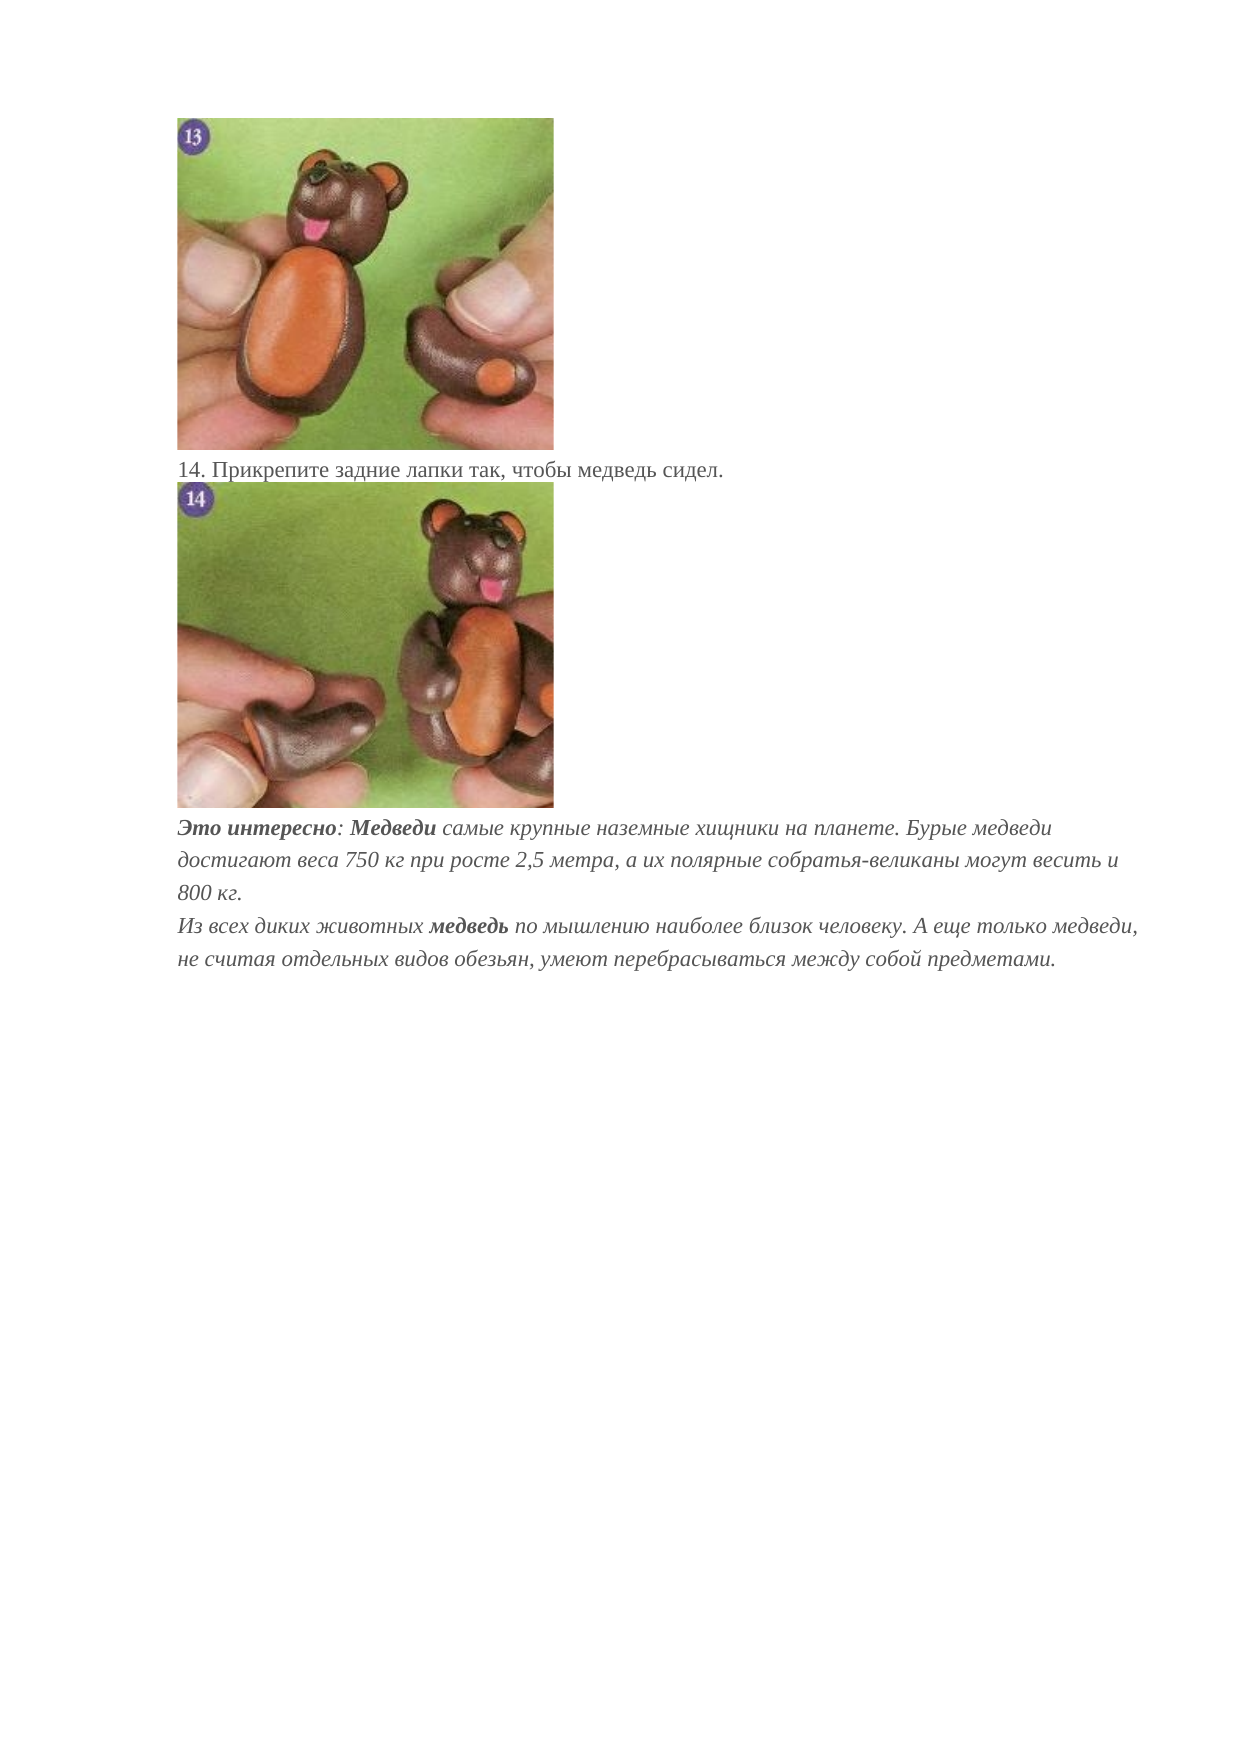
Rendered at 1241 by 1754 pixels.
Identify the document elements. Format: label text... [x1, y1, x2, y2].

picture [177, 118, 554, 450]
text 14. Прикрепите задние лапки так, чтобы медведь сидел. [177, 449, 1152, 482]
text Это интересно: Медведи самые крупные наземные хищники на планете. Бурые медведи достигают веса 750 кг при росте 2,5 метра, а их полярные собратья-великаны могут весить и 800 кг. [177, 807, 1152, 906]
picture [177, 482, 554, 808]
text Из всех диких животных медведь по мышлению наиболее близок человеку. А еще только медведи, не считая отдельных видов обезьян, умеют перебрасываться между собой предметами. [177, 906, 1152, 971]
